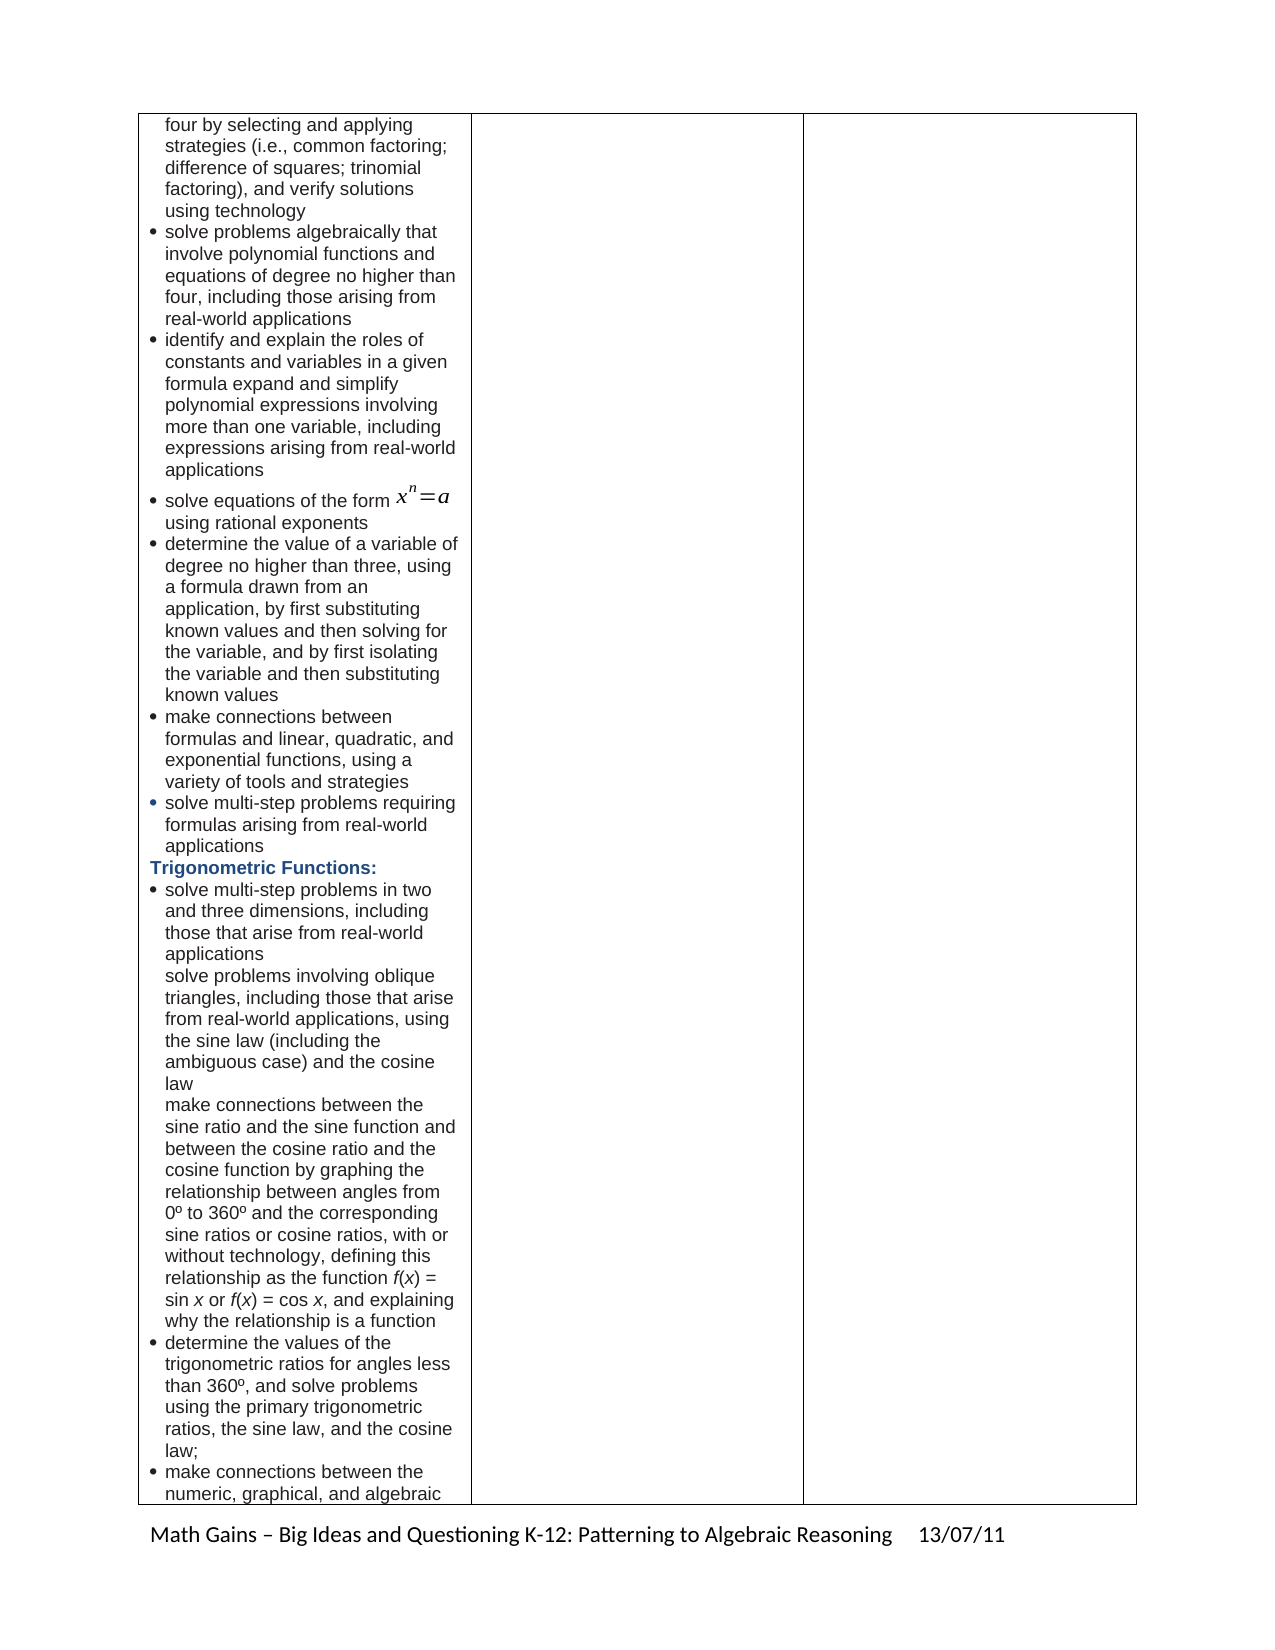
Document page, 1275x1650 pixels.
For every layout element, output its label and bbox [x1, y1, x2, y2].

table_cell [139, 114, 471, 1504]
table_cell [472, 114, 803, 1504]
table_cell [804, 114, 1136, 1504]
